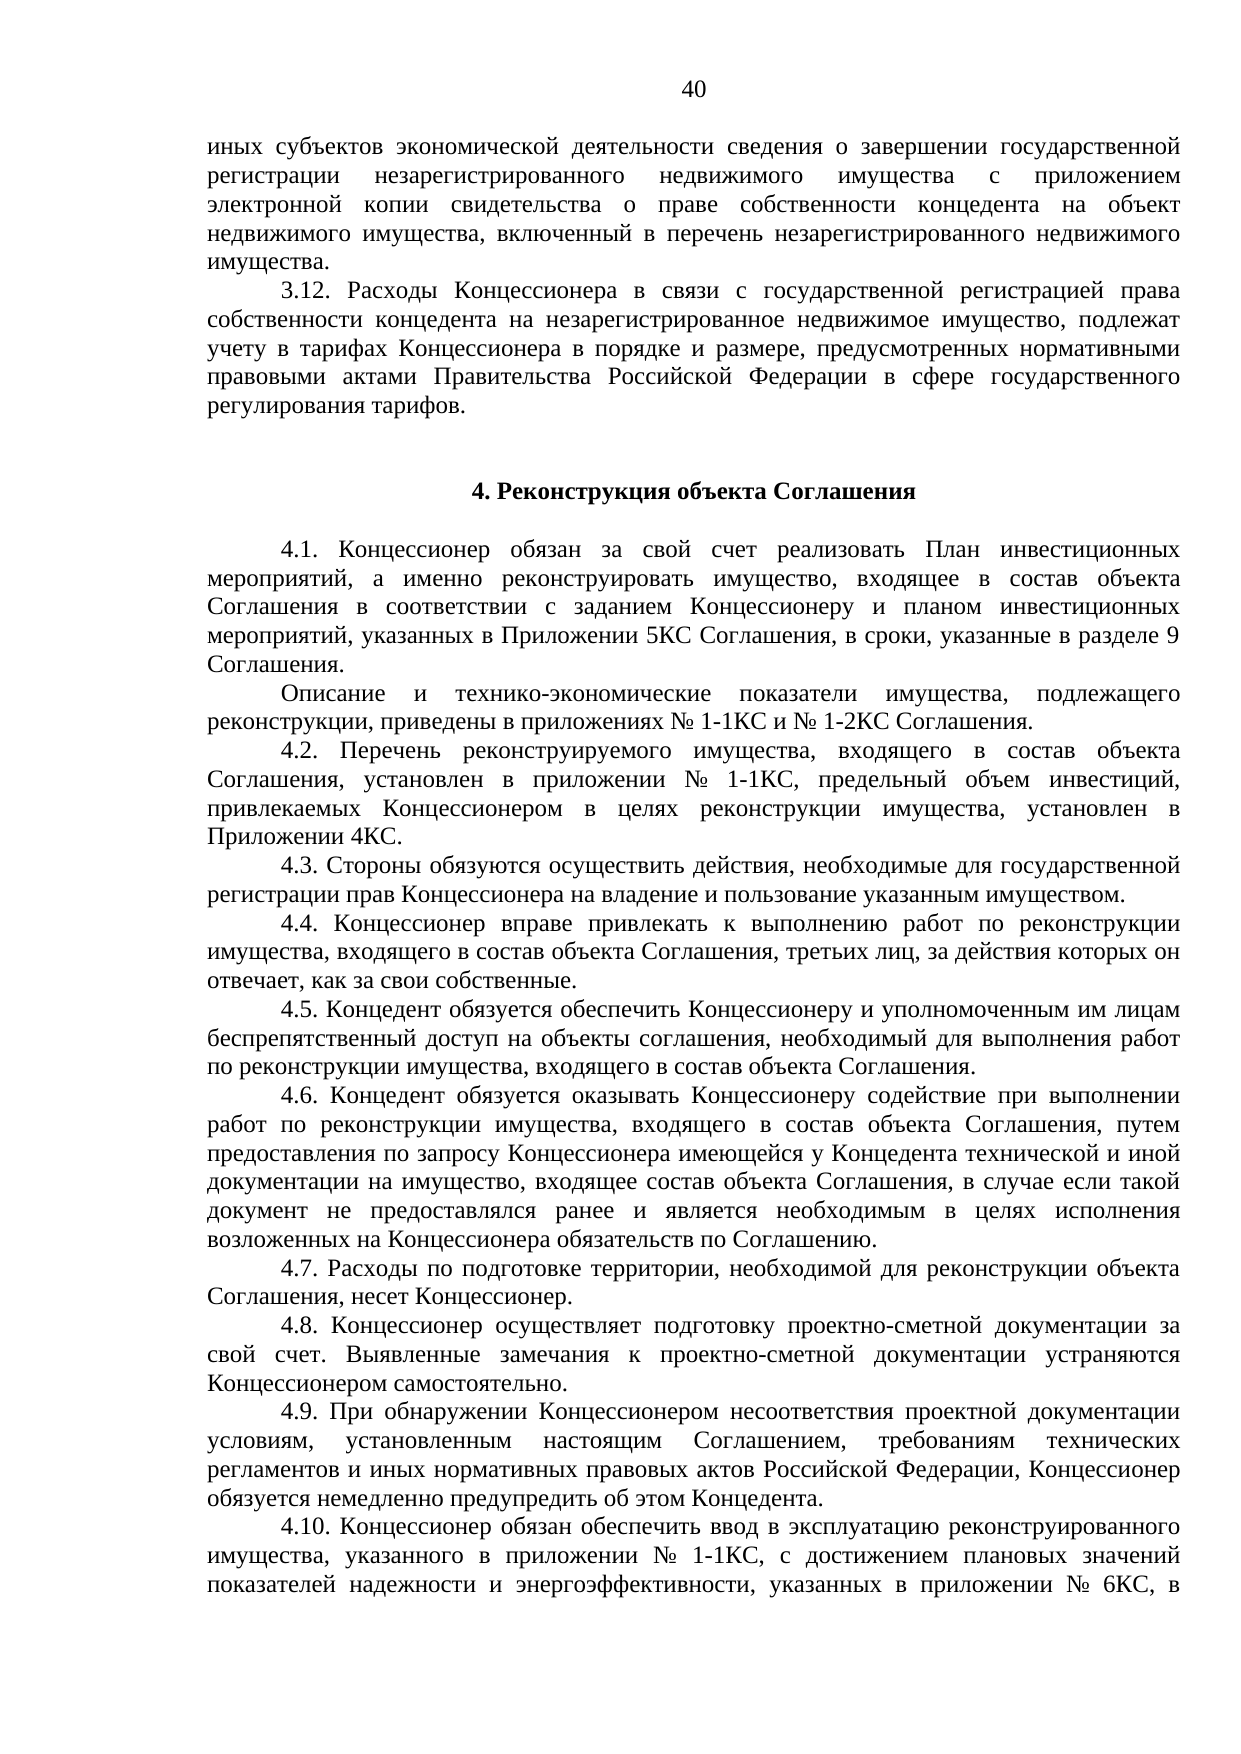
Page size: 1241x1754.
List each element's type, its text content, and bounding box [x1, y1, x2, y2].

text Описание и технико-экономические показатели имущества, подлежащего реконструкции, приведены в приложениях № 1-1КС и № 1-2КС Соглашения. [207, 678, 1181, 735]
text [207, 131, 1181, 275]
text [207, 1511, 1181, 1598]
text 4.3. Стороны обязуются осуществить действия, необходимые для государственной регистрации прав Концессионера на владение и пользование указанным имуществом. [207, 850, 1181, 908]
text 4.1. Концессионер обязан за свой счет реализовать План инвестиционных мероприятий, а именно реконструировать имущество, входящее в состав объекта Соглашения в соответствии с заданием Концессионеру и планом инвестиционных мероприятий, указанных в Приложении 5КС Соглашения, в сроки, указанные в разделе 9 Соглашения. [207, 534, 1181, 678]
text 4.5. Концедент обязуется обеспечить Концессионеру и уполномоченным им лицам беспрепятственный доступ на объекты соглашения, необходимый для выполнения работ по реконструкции имущества, входящего в состав объекта Соглашения. [207, 994, 1181, 1080]
text 4.6. Концедент обязуется оказывать Концессионеру содействие при выполнении работ по реконструкции имущества, входящего в состав объекта Соглашения, путем предоставления по запросу Концессионера имеющейся у Концедента технической и иной документации на имущество, входящее состав объекта Соглашения, в случае если такой документ не предоставлялся ранее и является необходимым в целях исполнения возложенных на Концессионера обязательств по Соглашению. [207, 1080, 1181, 1253]
text 4.8. Концессионер осуществляет подготовку проектно-сметной документации за свой счет. Выявленные замечания к проектно-сметной документации устраняются Концессионером самостоятельно. [207, 1310, 1181, 1396]
subtitle 4. Реконструкция объекта Соглашения [207, 476, 1181, 505]
text 4.7. Расходы по подготовке территории, необходимой для реконструкции объекта Соглашения, несет Концессионер. [207, 1253, 1181, 1310]
text 3.12. Расходы Концессионера в связи с государственной регистрацией права собственности концедента на незарегистрированное недвижимое имущество, подлежат учету в тарифах Концессионера в порядке и размере, предусмотренных нормативными правовыми актами Правительства Российской Федерации в сфере государственного регулирования тарифов. [207, 275, 1181, 419]
text 4.4. Концессионер вправе привлекать к выполнению работ по реконструкции имущества, входящего в состав объекта Соглашения, третьих лиц, за действия которых он отвечает, как за свои собственные. [207, 908, 1181, 994]
text 4.9. При обнаружении Концессионером несоответствия проектной документации условиям, установленным настоящим Соглашением, требованиям технических регламентов и иных нормативных правовых актов Российской Федерации, Концессионер обязуется немедленно предупредить об этом Концедента. [207, 1396, 1181, 1511]
text 4.2. Перечень реконструируемого имущества, входящего в состав объекта Соглашения, установлен в приложении № 1-1КС, предельный объем инвестиций, привлекаемых Концессионером в целях реконструкции имущества, установлен в Приложении 4КС. [207, 735, 1181, 850]
